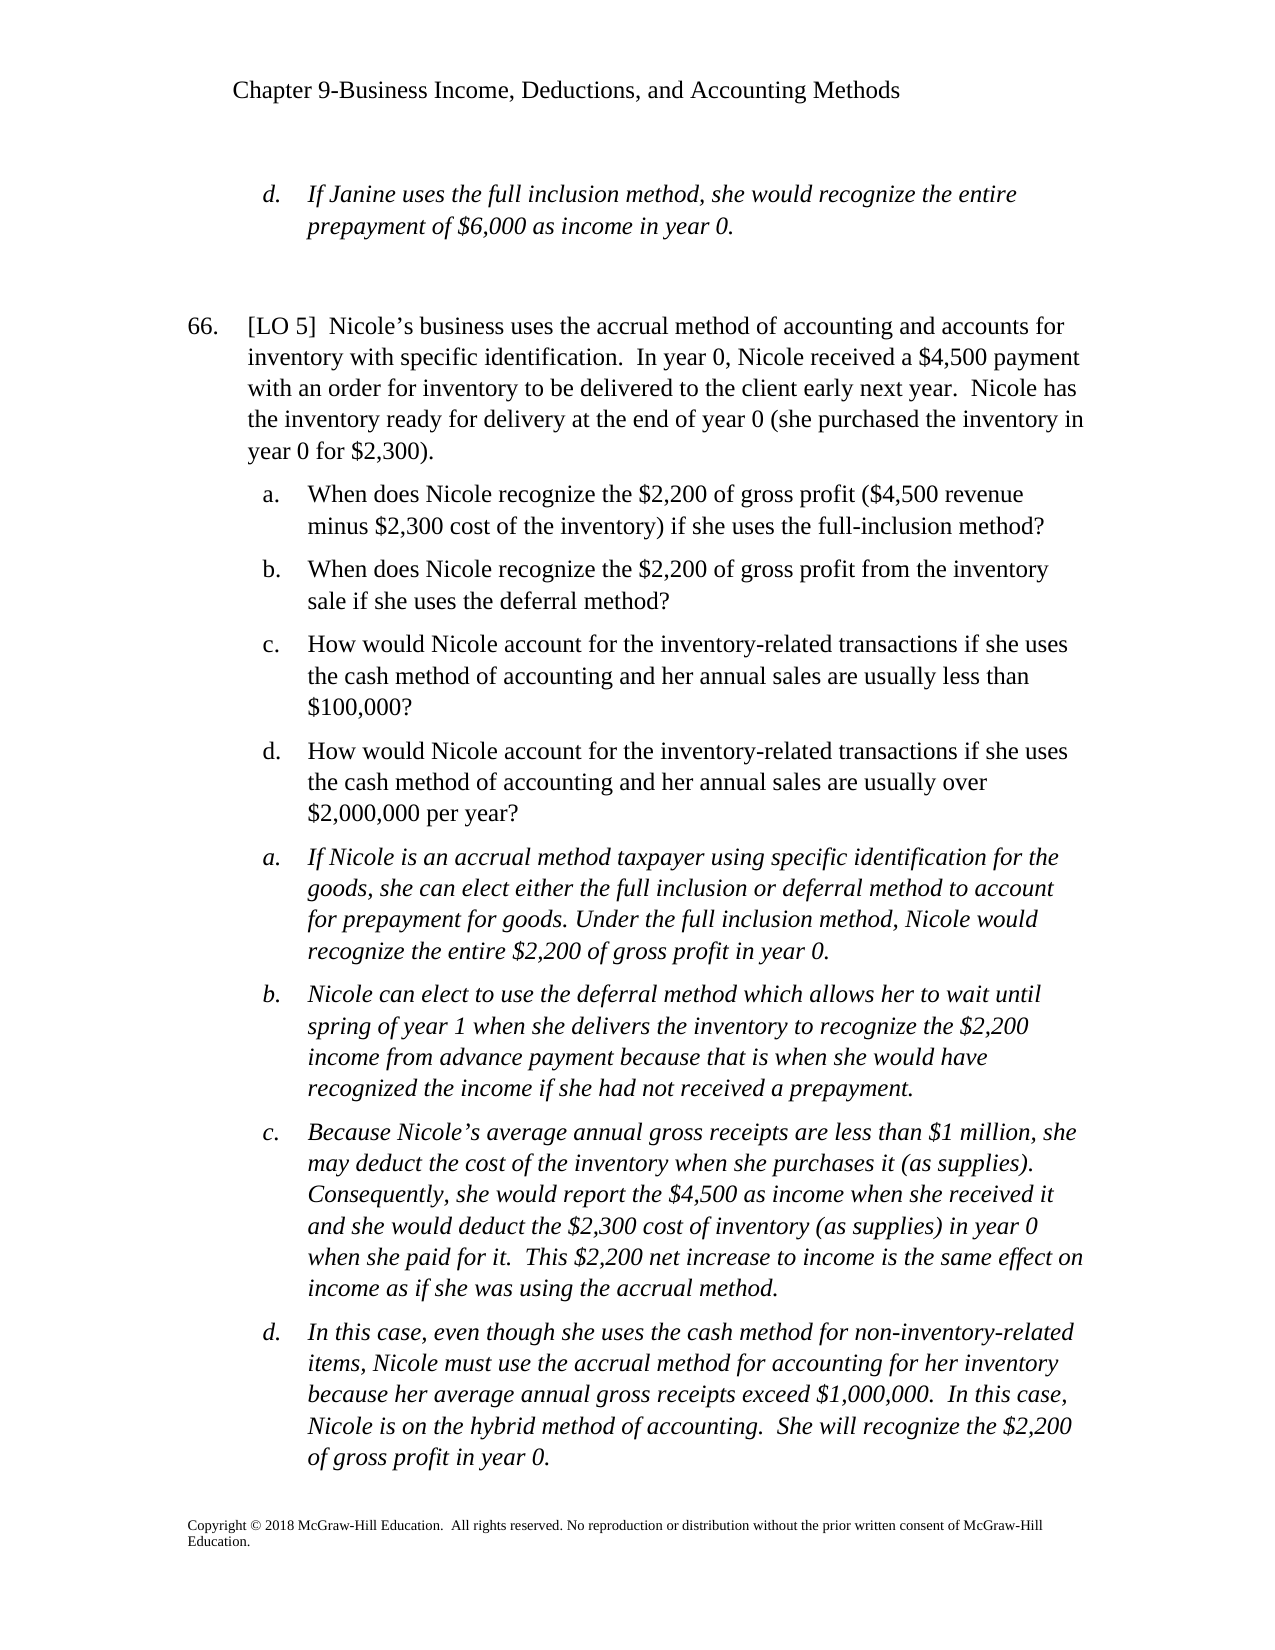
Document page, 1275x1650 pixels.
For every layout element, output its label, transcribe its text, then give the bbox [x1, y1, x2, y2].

text a. When does Nicole recognize the $2,200 of gross profit ($4,500 revenue minus $2,300 cost of the inventory) if she uses the full-inclusion method? [262, 478, 1087, 540]
text a. If Nicole is an accrual method taxpayer using specific identification for the goods, she can elect either the full inclusion or deferral method to account for prepayment for goods. Under the full inclusion method, Nicole would recognize the entire $2,200 of gross profit in year 0. [262, 840, 1087, 965]
text b. When does Nicole recognize the $2,200 of gross profit from the inventory sale if she uses the deferral method? [262, 553, 1087, 615]
text d. If Janine uses the full inclusion method, she would recognize the entire prepayment of $6,000 as income in year 0. [262, 178, 1087, 240]
text c. How would Nicole account for the inventory-related transactions if she uses the cash method of accounting and her annual sales are usually less than $100,000? [262, 628, 1087, 722]
text 66. [LO 5] Nicole’s business uses the accrual method of accounting and accounts for inventory with specific identification. In year 0, Nicole received a $4,500 payment with an order for inventory to be delivered to the client early next year. Nicole has the inventory ready for delivery at the end of year 0 (she purchased the inventory in year 0 for $2,300). [187, 309, 1087, 465]
text d. In this case, even though she uses the cash method for non-inventory-related items, Nicole must use the accrual method for accounting for her inventory because her average annual gross receipts exceed $1,000,000. In this case, Nicole is on the hybrid method of accounting. She will recognize the $2,200 of gross profit in year 0. [262, 1315, 1087, 1472]
text b. Nicole can elect to use the deferral method which allows her to wait until spring of year 1 when she delivers the inventory to recognize the $2,200 income from advance payment because that is when she would have recognized the income if she had not received a prepayment. [262, 978, 1087, 1103]
text d. How would Nicole account for the inventory-related transactions if she uses the cash method of accounting and her annual sales are usually over $2,000,000 per year? [262, 734, 1087, 828]
text c. Because Nicole’s average annual gross receipts are less than $1 million, she may deduct the cost of the inventory when she purchases it (as supplies). Consequently, she would report the $4,500 as income when she received it and she would deduct the $2,300 cost of inventory (as supplies) in year 0 when she paid for it. This $2,200 net increase to income is the same effect on income as if she was using the accrual method. [262, 1115, 1087, 1303]
